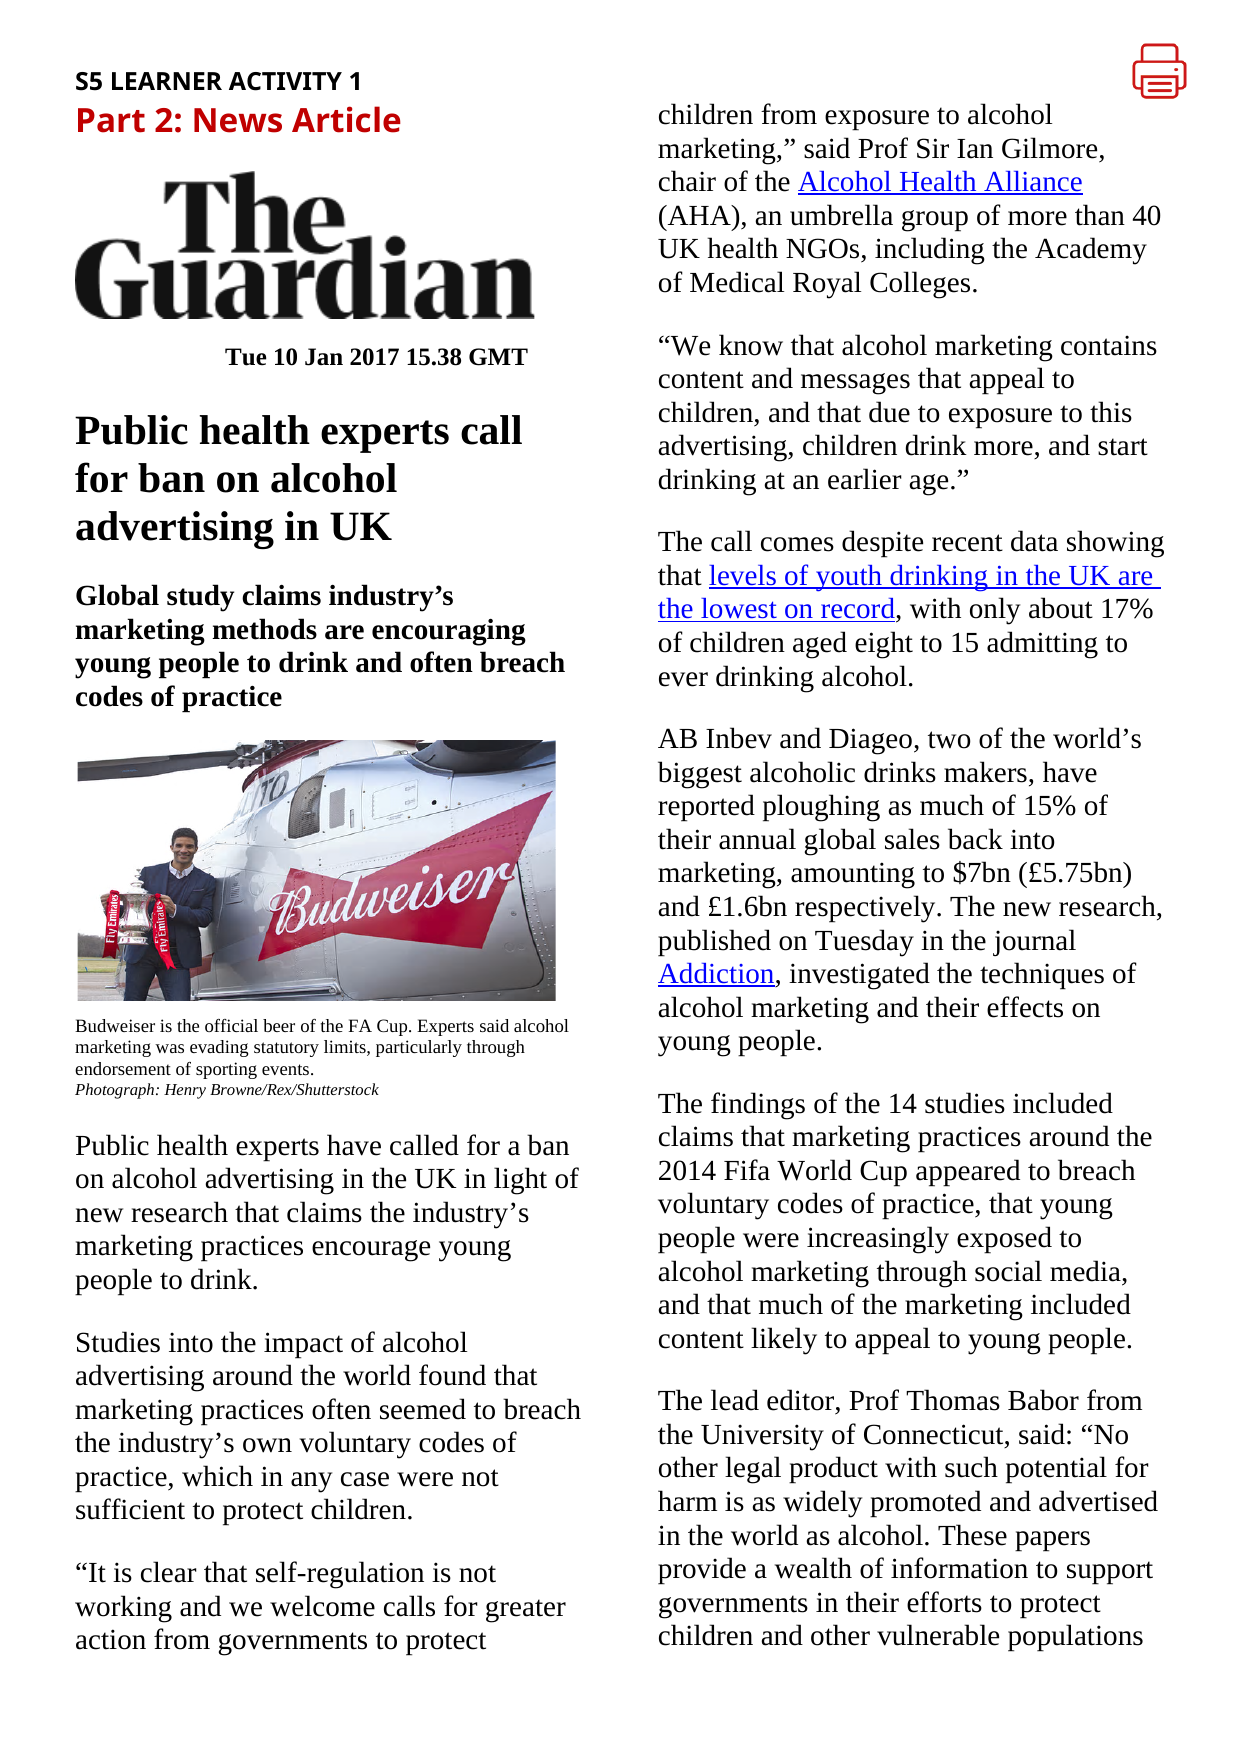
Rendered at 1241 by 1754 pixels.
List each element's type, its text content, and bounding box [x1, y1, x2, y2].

text The call comes despite recent data showing that levels of youth drinking in the UK are the lowest on record, with only about 17% of children aged eight to 15 admitting to ever drinking alcohol. [658, 524, 1165, 692]
text Public health experts call for ban on alcohol advertising in UK [75, 405, 583, 549]
text Studies into the impact of alcohol advertising around the world found that marketing practices often seemed to breach the industry’s own voluntary codes of practice, which in any case were not sufficient to protect children. [75, 1325, 583, 1526]
text “It is clear that self-regulation is not working and we welcome calls for greater action from governments to protect children from exposure to alcohol marketing,” said Prof Sir Ian Gilmore, chair of the Alcohol Health Alliance (AHA), an umbrella group of more than 40 UK health NGOs, including the Academy of Medical Royal Colleges. [658, 97, 1165, 298]
text Part 2: News Article [75, 97, 583, 143]
text The findings of the 14 studies included claims that marketing practices around the 2014 Fifa World Cup appeared to breach voluntary codes of practice, that young people were increasingly exposed to alcohol marketing through social media, and that much of the marketing included content likely to appeal to young people. [658, 1086, 1165, 1354]
picture [75, 171, 535, 319]
text Global study claims industry’s marketing methods are encouraging young people to drink and often breach codes of practice [75, 578, 583, 712]
picture [77, 740, 556, 1001]
text “It is clear that self-regulation is not working and we welcome calls for greater action from governments to protect children from exposure to alcohol marketing,” said Prof Sir Ian Gilmore, chair of the Alcohol Health Alliance (AHA), an umbrella group of more than 40 UK health NGOs, including the Academy of Medical Royal Colleges. [75, 1555, 583, 1656]
text AB Inbev and Diageo, two of the world’s biggest alcoholic drinks makers, have reported ploughing as much of 15% of their annual global sales back into marketing, amounting to $7bn (£5.75bn) and £1.6bn respectively. The new research, published on Tuesday in the journal Addiction, investigated the techniques of alcohol marketing and their effects on young people. [658, 721, 1165, 1057]
picture [1117, 33, 1189, 102]
text “We know that alcohol marketing contains content and messages that appeal to children, and that due to exposure to this advertising, children drink more, and start drinking at an earlier age.” [658, 328, 1165, 495]
text Public health experts have called for a ban on alcohol advertising in the UK in light of new research that claims the industry’s marketing practices encourage young people to drink. [75, 1128, 583, 1296]
text Photograph: Henry Browne/Rex/Shutterstock [75, 1079, 583, 1099]
